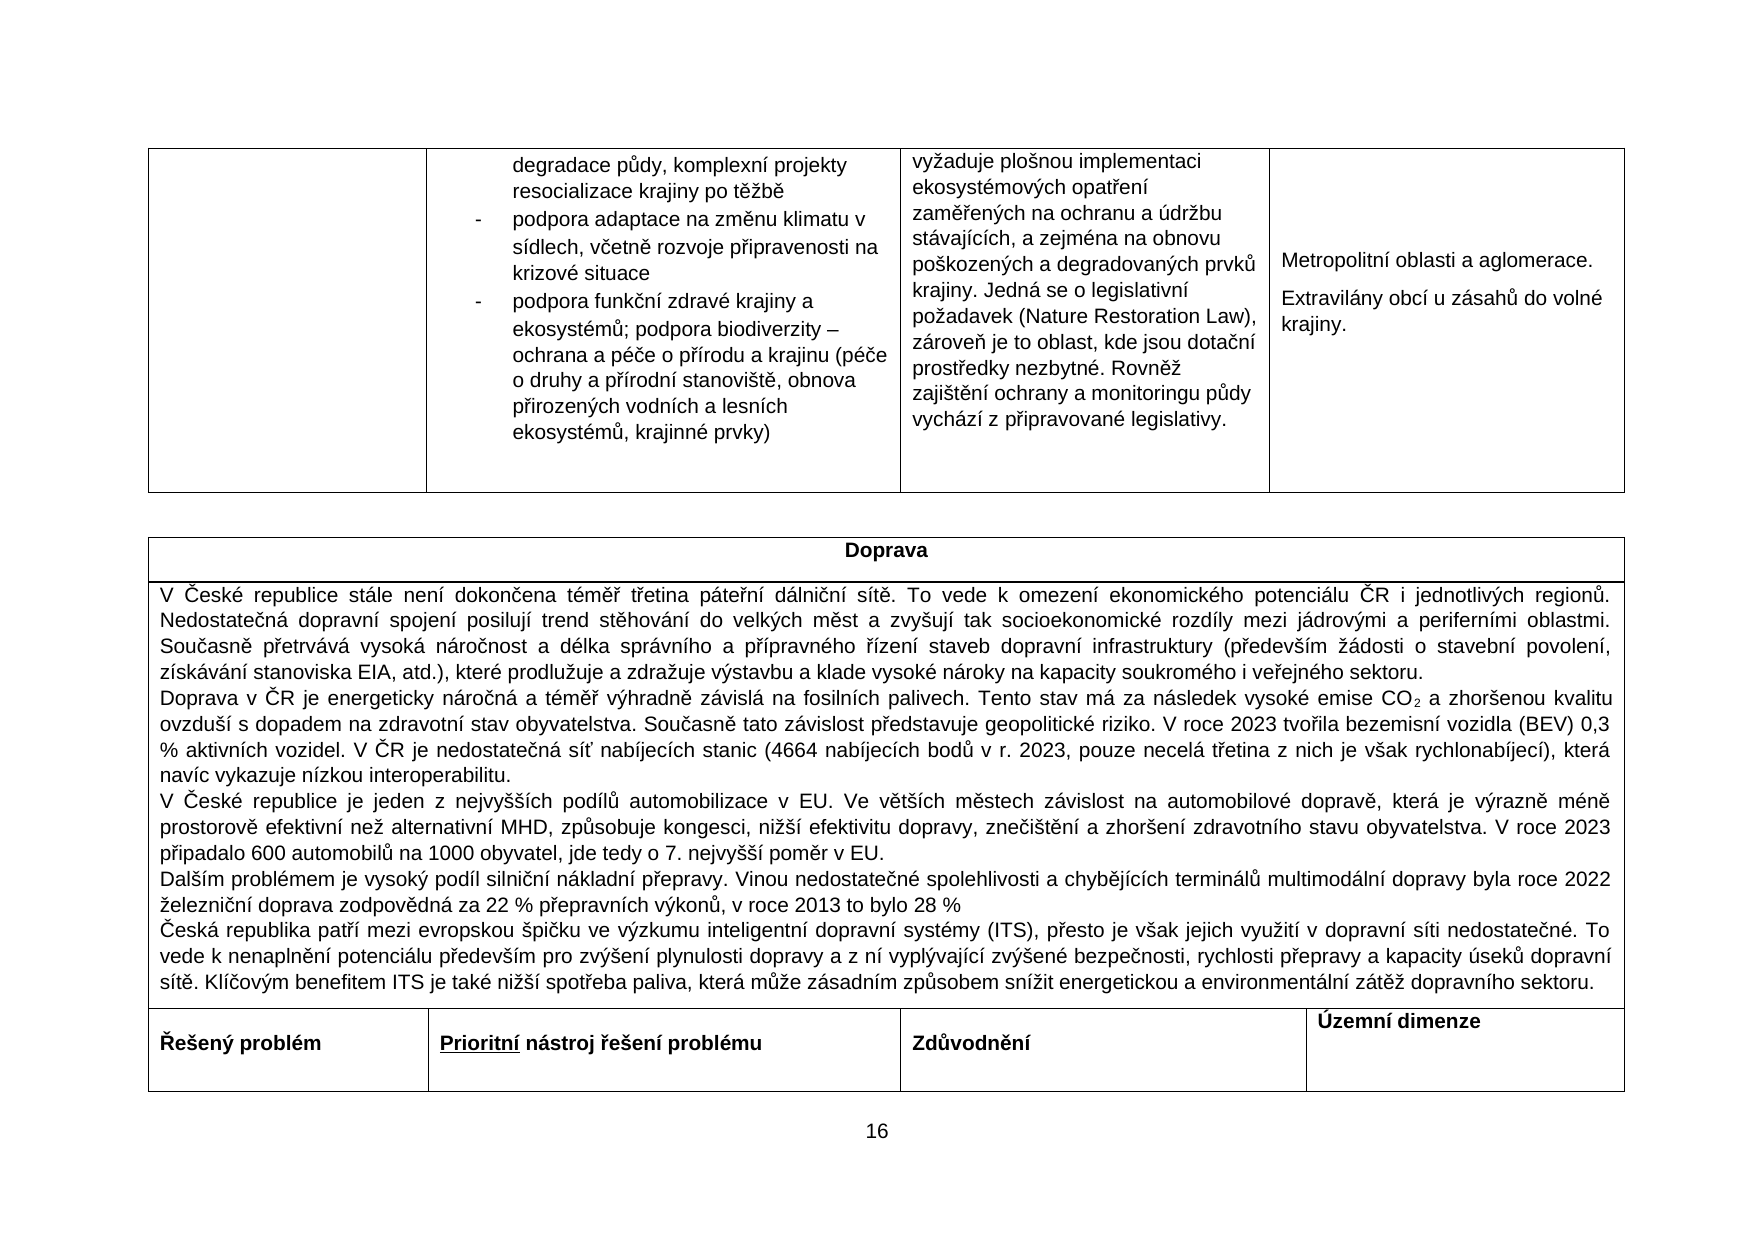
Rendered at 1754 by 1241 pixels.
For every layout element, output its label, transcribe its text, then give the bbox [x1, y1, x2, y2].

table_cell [149, 149, 426, 492]
table_cell Zdůvodnění [901, 1009, 1306, 1091]
table_cell V České republice stále není dokončena téměř třetina páteřní dálniční sítě. To vede k omezení ekonomického potenciálu ČR i jednotlivých regionů. Nedostatečná dopravní spojení posilují trend stěhování do velkých měst a zvyšují tak socioekonomické rozdíly mezi jádrovými a periferními oblastmi. Současně přetrvává vysoká náročnost a délka správního a přípravného řízení staveb dopravní infrastruktury (především žádosti o stavební povolení, získávání stanoviska EIA, atd.), které prodlužuje a zdražuje výstavbu a klade vysoké nároky na kapacity soukromého i veřejného sektoru. Doprava v ČR je energeticky náročná a téměř výhradně závislá na fosilních palivech. Tento stav má za následek vysoké emise CO2 a zhoršenou kvalitu ovzduší s dopadem na zdravotní stav obyvatelstva. Současně tato závislost představuje geopolitické riziko. V roce 2023 tvořila bezemisní vozidla (BEV) 0,3 % aktivních vozidel. V ČR je nedostatečná síť nabíjecích stanic (4664 nabíjecích bodů v r. 2023, pouze necelá třetina z nich je však rychlonabíjecí), která navíc vykazuje nízkou interoperabilitu. V České republice je jeden z nejvyšších podílů automobilizace v EU. Ve větších městech závislost na automobilové dopravě, která je výrazně méně prostorově efektivní než alternativní MHD, způsobuje kongesci, nižší efektivitu dopravy, znečištění a zhoršení zdravotního stavu obyvatelstva. V roce 2023 připadalo 600 automobilů na 1000 obyvatel, jde tedy o 7. nejvyšší poměr v EU. Dalším problémem je vysoký podíl silniční nákladní přepravy. Vinou nedostatečné spolehlivosti a chybějících terminálů multimodální dopravy byla roce 2022 železniční doprava zodpovědná za 22 % přepravních výkonů, v roce 2013 to bylo 28 % Česká republika patří mezi evropskou špičku ve výzkumu inteligentní dopravní systémy (ITS), přesto je však jejich využití v dopravní síti nedostatečné. To vede k nenaplnění potenciálu především pro zvýšení plynulosti dopravy a z ní vyplývající zvýšené bezpečnosti, rychlosti přepravy a kapacity úseků dopravní sítě. Klíčovým benefitem ITS je také nižší spotřeba paliva, která může zásadním způsobem snížit energetickou a environmentální zátěž dopravního sektoru. [149, 583, 1624, 1008]
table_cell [901, 149, 1269, 492]
table_cell Územní dimenze [1307, 1009, 1624, 1091]
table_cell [1270, 149, 1624, 492]
table_header Doprava [149, 538, 1624, 581]
table_cell Prioritní nástroj řešení problému [429, 1009, 900, 1091]
table_cell Řešený problém [149, 1009, 428, 1091]
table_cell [427, 149, 900, 492]
